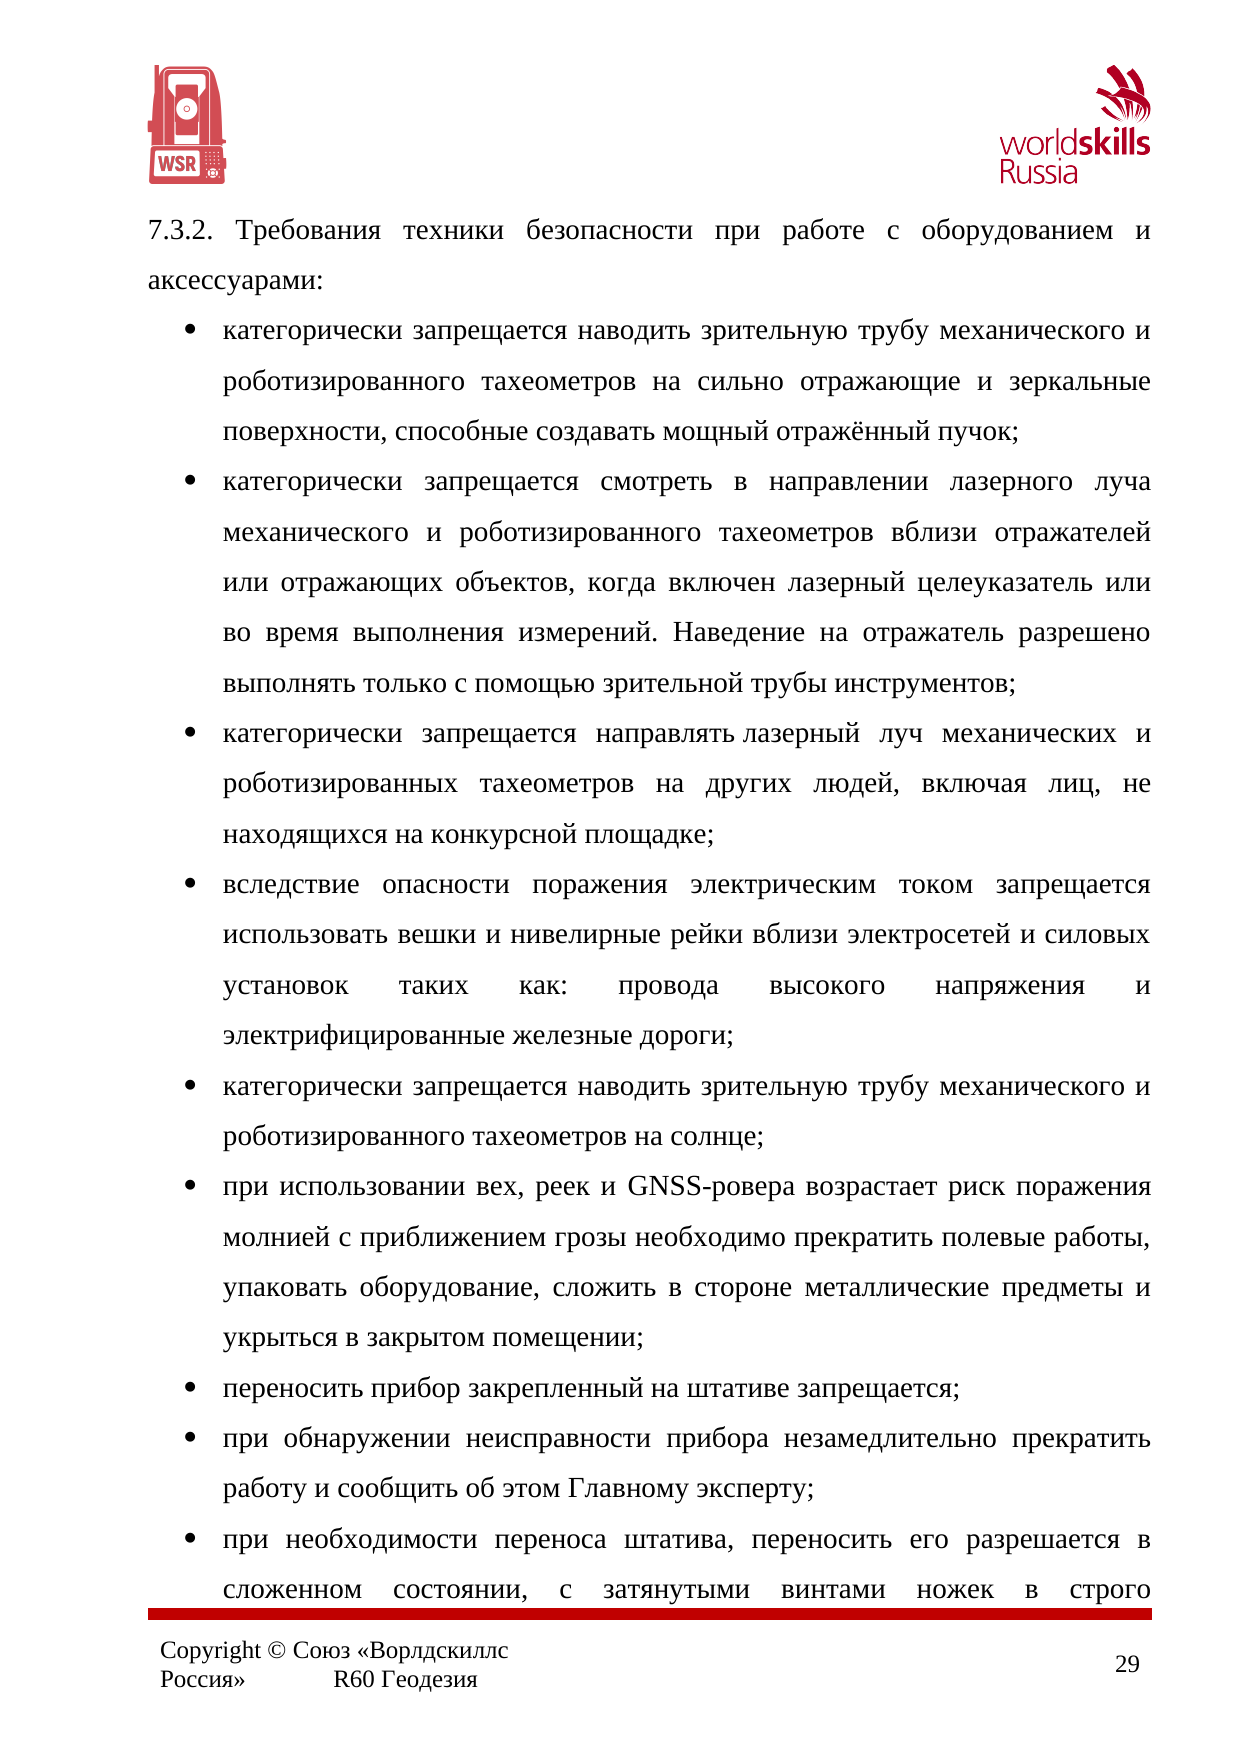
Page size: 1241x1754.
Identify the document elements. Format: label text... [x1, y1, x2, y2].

list категорически запрещается наводить зрительную трубу механического и роботизированного тахеометров на солнце; [185, 1068, 1152, 1152]
list категорически запрещается направлять лазерный луч механических и роботизированных тахеометров на других людей, включая лиц, не находящихся на конкурсной площадке; [185, 715, 1152, 849]
list переносить прибор закрепленный на штативе запрещается; [185, 1370, 1152, 1403]
picture [147, 65, 227, 184]
list вследствие опасности поражения электрическим током запрещается использовать вешки и нивелирные рейки вблизи электросетей и силовых установок таких как: провода высокого напряжения и электрифицированные железные дороги; [185, 866, 1152, 1051]
list при использовании вех, реек и GNSS-ровера возрастает риск поражения молнией с приближением грозы необходимо прекратить полевые работы, упаковать оборудование, сложить в стороне металлические предметы и укрыться в закрытом помещении; [185, 1168, 1152, 1353]
picture [999, 65, 1151, 184]
list при обнаружении неисправности прибора незамедлительно прекратить работу и сообщить об этом Главному эксперту; [185, 1420, 1152, 1504]
list категорически запрещается смотреть в направлении лазерного луча механического и роботизированного тахеометров вблизи отражателей или отражающих объектов, когда включен лазерный целеуказатель или во время выполнения измерений. Наведение на отражатель разрешено выполнять только с помощью зрительной трубы инструментов; [185, 463, 1152, 698]
list категорически запрещается наводить зрительную трубу механического и роботизированного тахеометров на сильно отражающие и зеркальные поверхности, способные создавать мощный отражённый пучок; [185, 312, 1152, 447]
text 7.3.2. Требования техники безопасности при работе с оборудованием и аксессуарами: [148, 212, 1152, 296]
